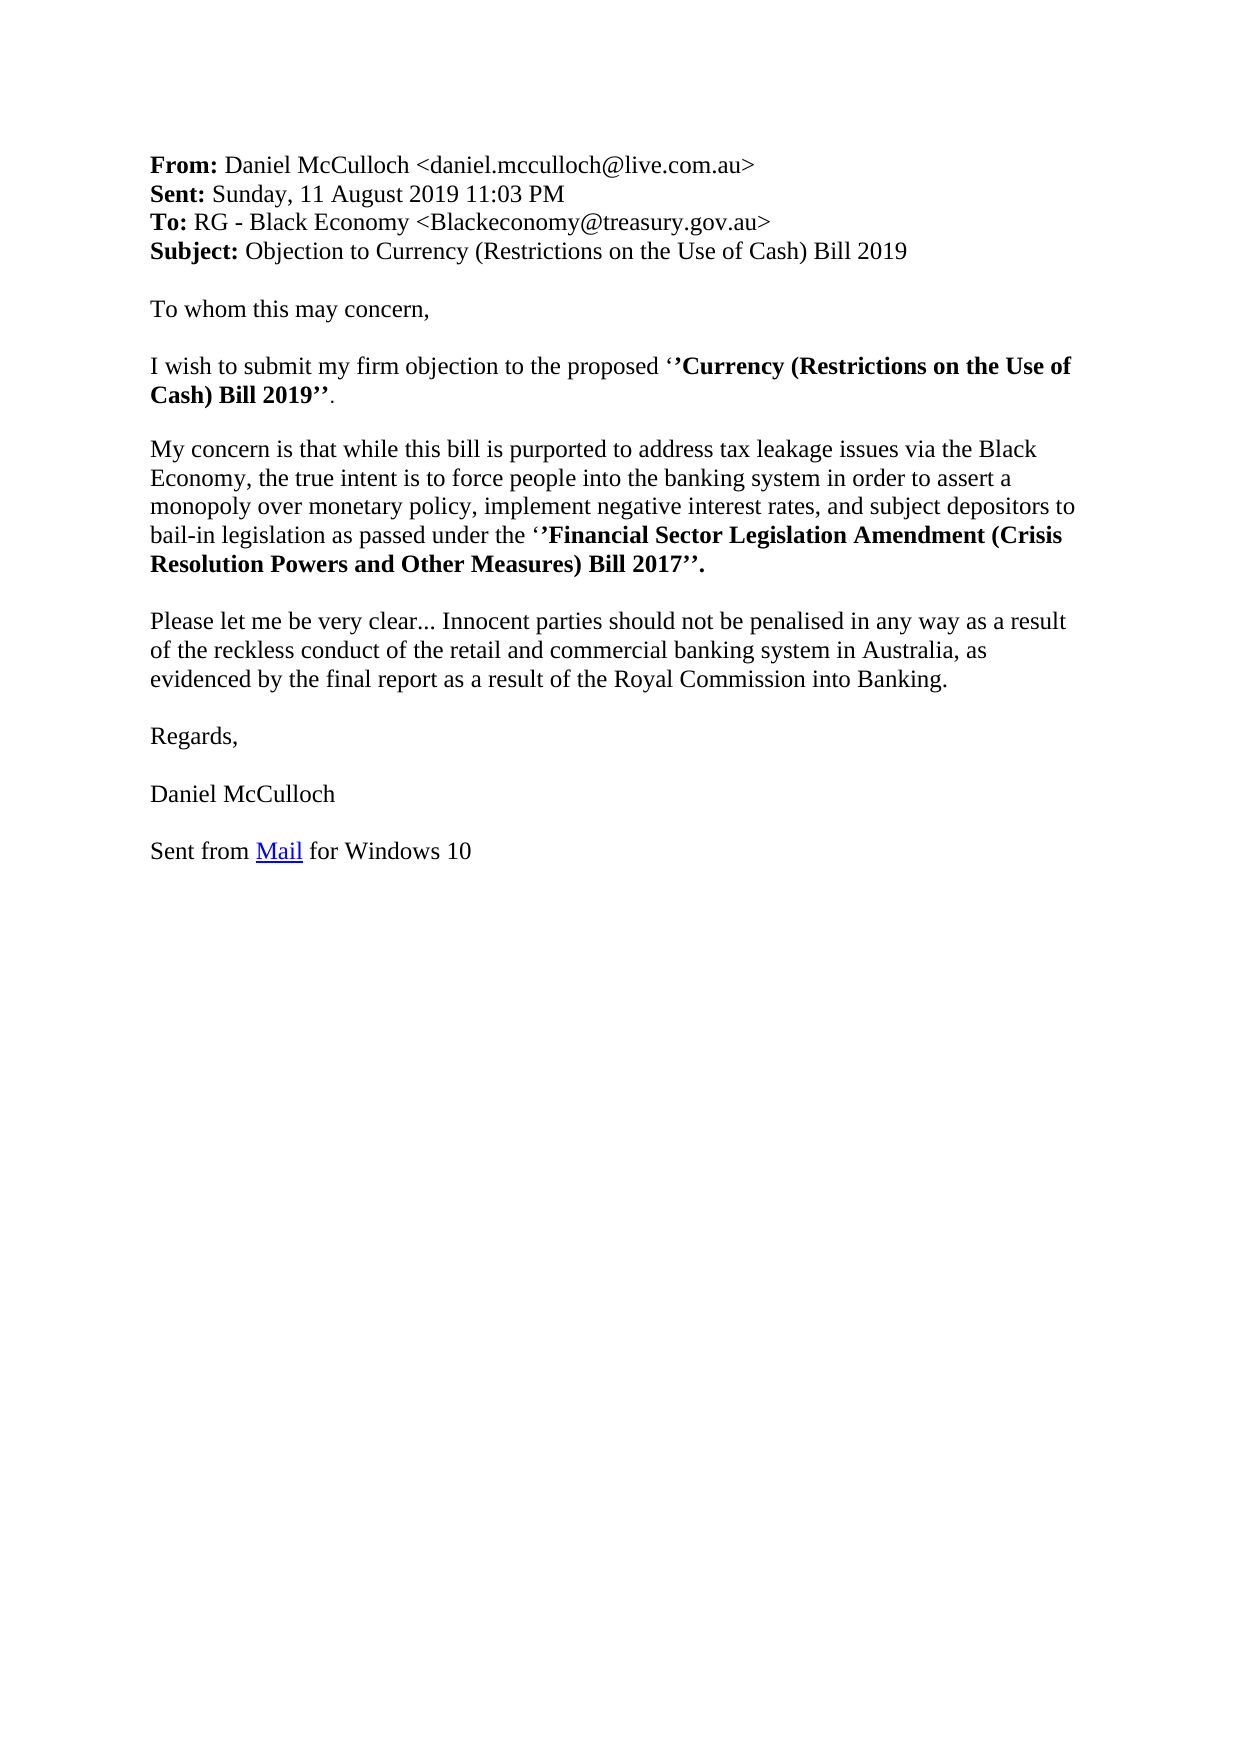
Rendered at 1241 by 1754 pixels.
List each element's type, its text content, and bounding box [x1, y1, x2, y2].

text Daniel McCulloch [150, 779, 1090, 808]
text Please let me be very clear... Innocent parties should not be penalised in any way as a result of the reckless conduct of the retail and commercial banking system in Australia, as evidenced by the final report as a result of the Royal Commission into Banking. [150, 606, 1090, 693]
text Sent from Mail for Windows 10 [150, 836, 1090, 865]
text I wish to submit my firm objection to the proposed ‘’Currency (Restrictions on the Use of Cash) Bill 2019’’. [150, 351, 1090, 409]
text From: Daniel McCulloch <daniel.mcculloch@live.com.au> Sent: Sunday, 11 August 2019 11:03 PM To: RG - Black Economy <Blackeconomy@treasury.gov.au> Subject: Objection to Currency (Restrictions on the Use of Cash) Bill 2019 [150, 150, 1090, 265]
text My concern is that while this bill is purported to address tax leakage issues via the Black Economy, the true intent is to force people into the banking system in order to assert a monopoly over monetary policy, implement negative interest rates, and subject depositors to bail-in legislation as passed under the ‘’Financial Sector Legislation Amendment (Crisis Resolution Powers and Other Measures) Bill 2017’’. [150, 434, 1090, 578]
text To whom this may concern, [150, 294, 1090, 322]
text Regards, [150, 721, 1090, 750]
